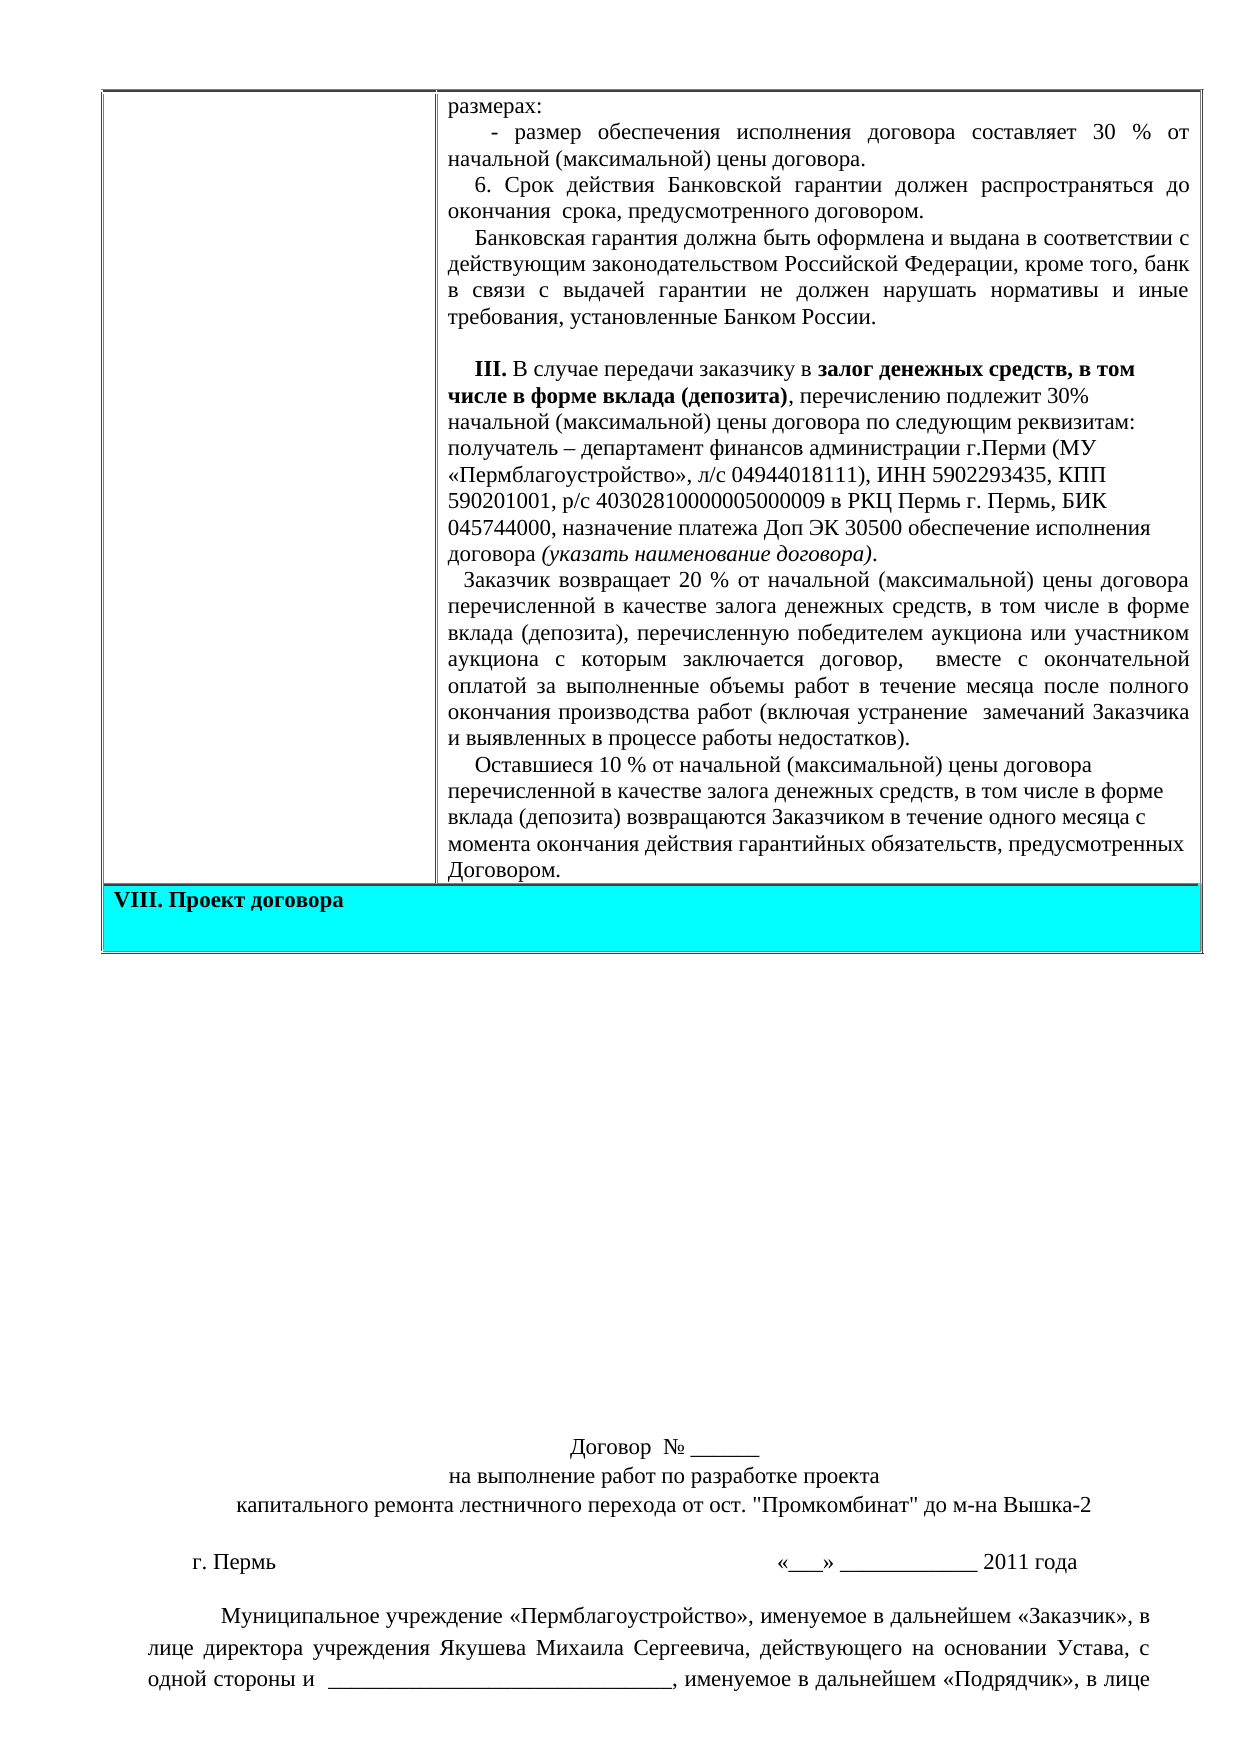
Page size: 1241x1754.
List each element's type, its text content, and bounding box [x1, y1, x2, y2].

text от ост. "Промкомбинат" до м-на Вышка-2 [118, 1489, 1152, 1519]
table_cell VIII. Проект договора [103, 883, 1202, 951]
text г. Пермь «___» ____________ 2011 года [118, 1548, 1152, 1574]
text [148, 1599, 1152, 1693]
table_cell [436, 90, 1200, 882]
text на выполнение работ по разработке проекта капитального ремонта лестничного перехода [118, 1460, 1152, 1489]
text Договор № ______ [118, 1431, 1152, 1460]
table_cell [103, 92, 436, 882]
